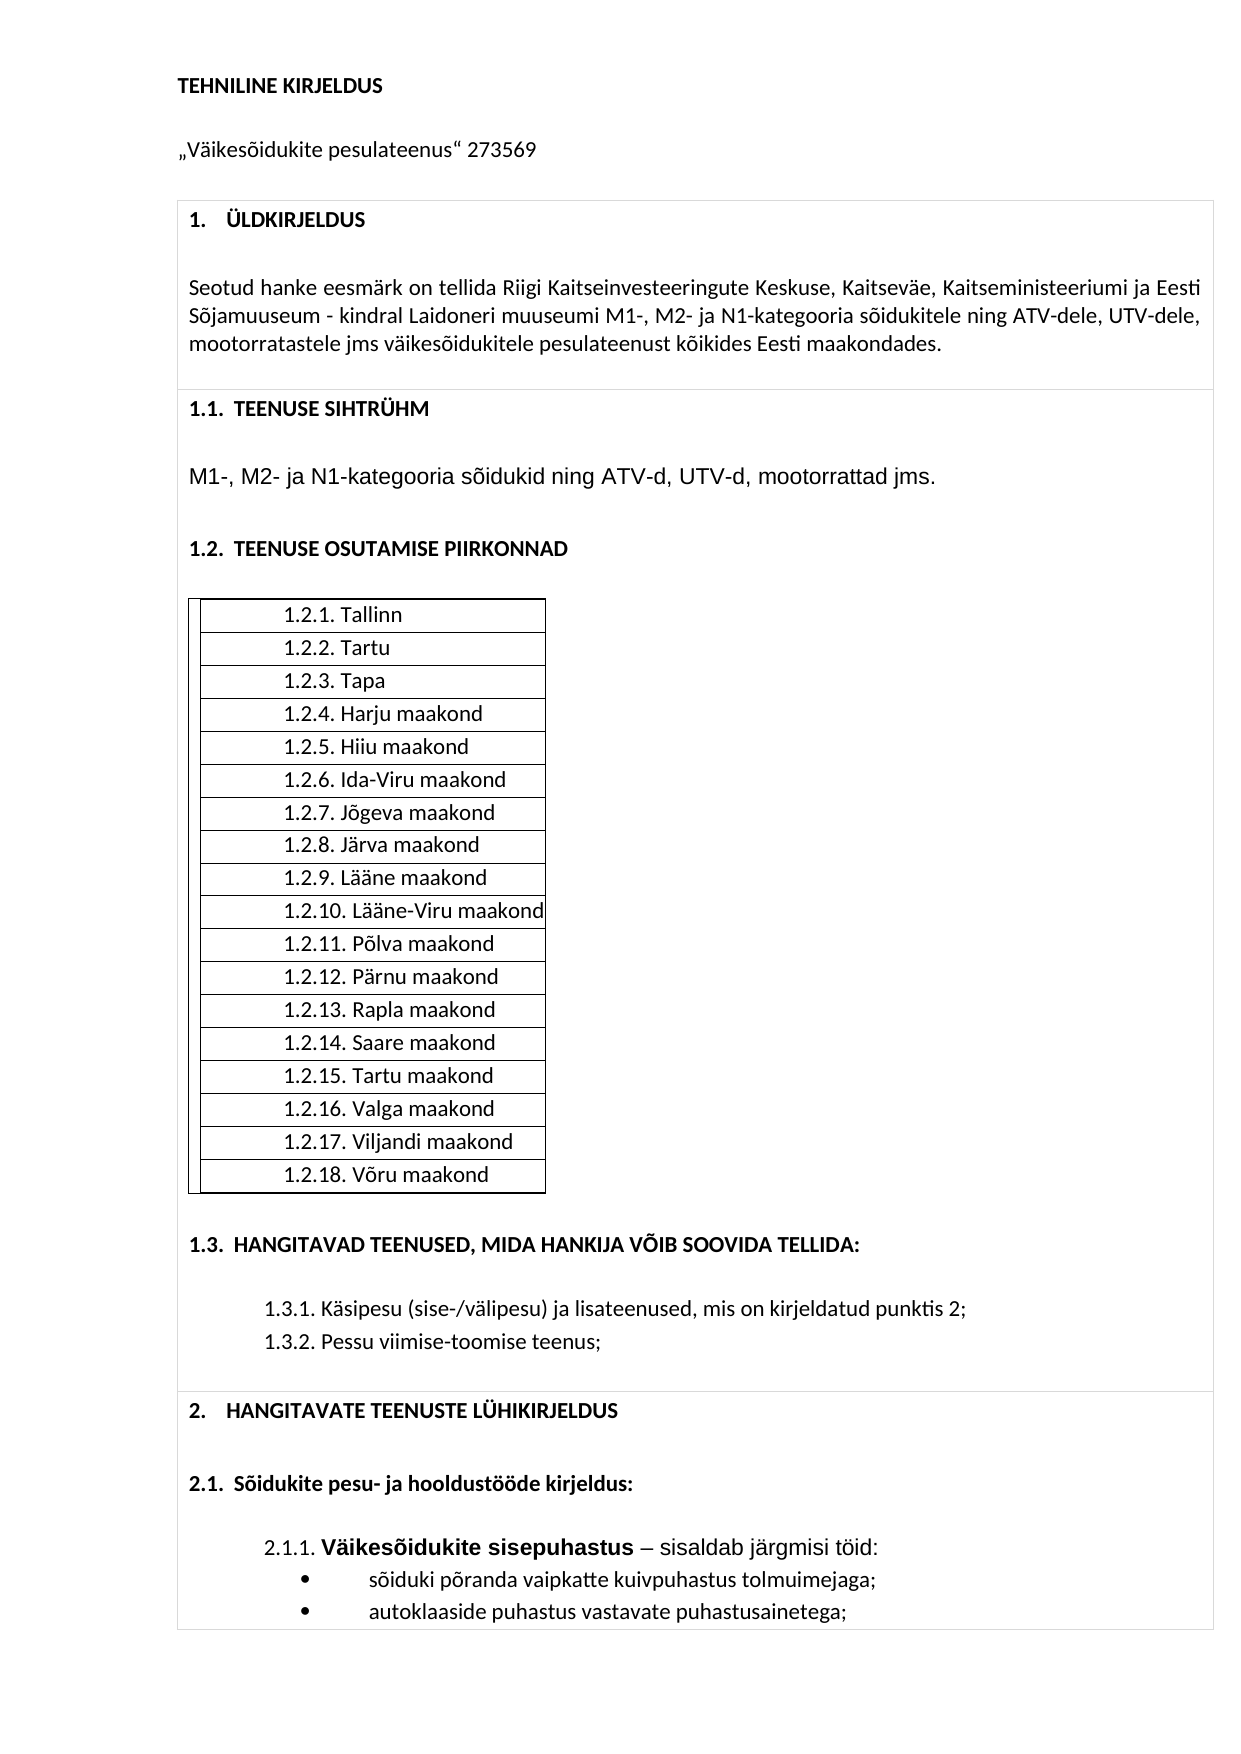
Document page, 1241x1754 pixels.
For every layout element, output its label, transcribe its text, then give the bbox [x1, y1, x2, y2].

table_cell TEENUSE SIHTRÜHM M1-, M2- ja N1-kategooria sõidukid ning ATV-d, UTV-d, mootorrattad jms. TEENUSE OSUTAMISE PIIRKONNAD HANGITAVAD TEENUSED, MIDA HANKIJA VÕIB SOOVIDA TELLIDA: Käsipesu (sise-/välipesu) ja lisateenused, mis on kirjeldatud punktis 2; Pessu viimise-toomise teenus; [178, 390, 1213, 1391]
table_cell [178, 1392, 1213, 1629]
text „Väikesõidukite pesulateenus“ 273569 [177, 135, 1152, 163]
text TEHNILINE KIRJELDUS [177, 71, 1152, 99]
table_header ÜLDKIRJELDUS Seotud hanke eesmärk on tellida Riigi Kaitseinvesteeringute Keskuse, Kaitseväe, Kaitseministeeriumi ja Eesti Sõjamuuseum - kindral Laidoneri muuseumi M1-, M2- ja N1-kategooria sõidukitele ning ATV-dele, UTV-dele, mootorratastele jms väikesõidukitele pesulateenust kõikides Eesti maakondades. [178, 201, 1213, 389]
